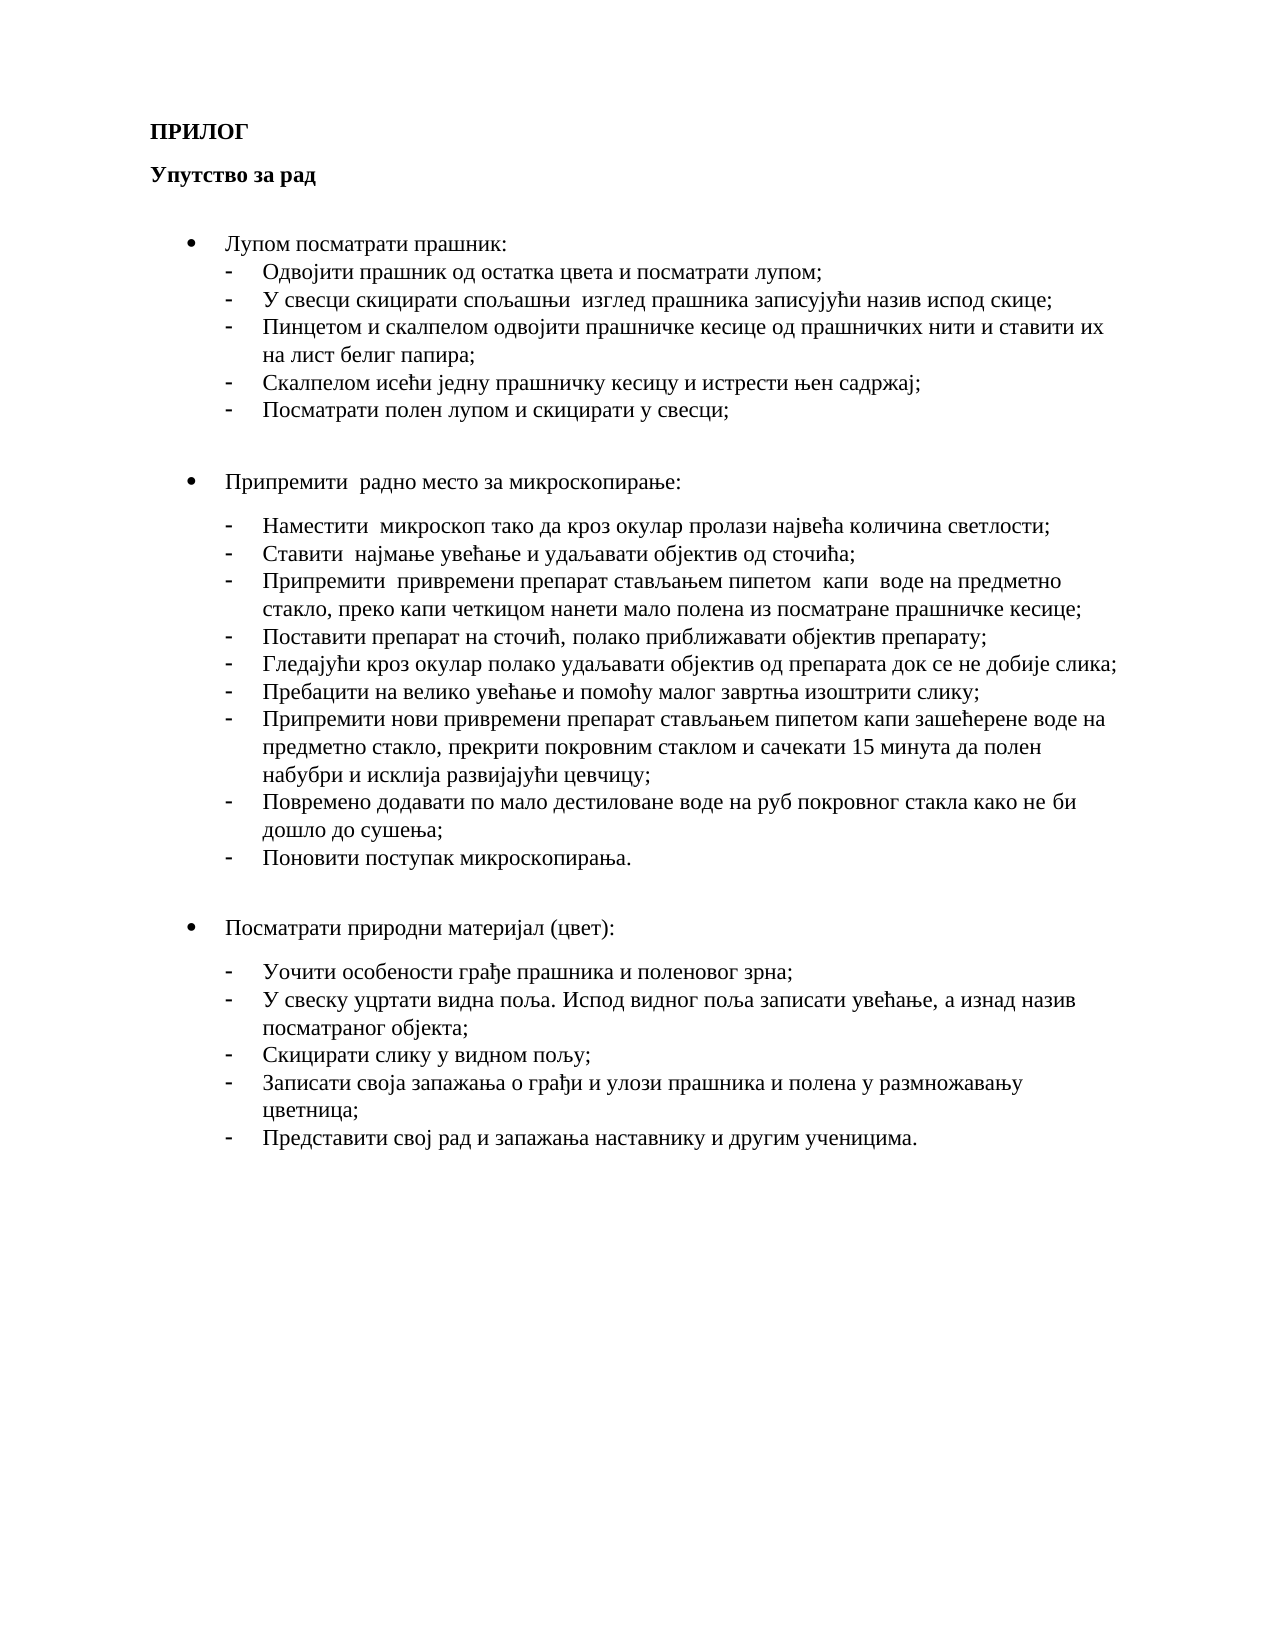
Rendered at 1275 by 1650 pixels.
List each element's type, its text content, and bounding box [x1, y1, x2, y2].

list Посматрати полен лупом и скицирати у свесци; [225, 396, 1125, 422]
list Посматрати природни материјал (цвет): [187, 914, 1125, 941]
list Пинцетом и скалпелом одвојити прашничке кесице од прашничких нити и ставити их на лист белиг папира; [225, 313, 1125, 367]
list Наместити микроскоп тако да кроз окулар пролази највећа количина светлости; [225, 512, 1125, 539]
list Припремити привремени препарат стављањем пипетом капи воде на предметно стакло, преко капи четкицом нанети мало полена из посматране прашничке кесице; [225, 567, 1125, 621]
list Повремено додавати по мало дестиловане воде на руб покровног стакла како не би дошло до сушења; [225, 788, 1125, 842]
list Поставити препарат на сточић, полако приближавати објектив препарату; [225, 623, 1125, 649]
list Припремити нови привремени препарат стављањем пипетом капи зашећерене воде на предметно стакло, прекрити покровним стаклом и сачекати 15 минута да полен набубри и исклија развијајући цевчицу; [225, 706, 1125, 787]
list Ставити најмање увећање и удаљавати објектив од сточића; [225, 540, 1125, 566]
list Скицирати слику у видном пољу; [225, 1041, 1125, 1068]
list Гледајући кроз окулар полако удаљавати објектив од препарата док се не добије слика; [225, 650, 1125, 677]
list Представити свој рад и запажања наставнику и другим ученицима. [225, 1124, 1125, 1150]
text ПРИЛОГ [150, 118, 1125, 144]
list Скалпелом исећи једну прашничку кесицу и истрести њен садржај; [225, 368, 1125, 395]
list Пребацити на велико увећање и помоћу малог завртња изоштрити слику; [225, 678, 1125, 704]
list Лупом посматрати прашник: [187, 231, 1125, 257]
list У свеску уцртати видна поља. Испод видног поља записати увећање, а изнад назив посматраног објекта; [225, 986, 1125, 1040]
list Записати своја запажања о грађи и улози прашника и полена у размножавању цветница; [225, 1069, 1125, 1123]
list У свесци скицирати спољашњи изглед прашника записујући назив испод скице; [225, 286, 1125, 312]
list Одвојити прашник од остатка цвета и посматрати лупом; [225, 258, 1125, 284]
list Поновити поступак микроскопирања. [225, 843, 1125, 870]
list Уочити особености грађе прашника и поленовог зрна; [225, 958, 1125, 985]
text Упутство за рад [150, 161, 1125, 187]
list Припремити радно место за микроскопирање: [187, 468, 1125, 494]
